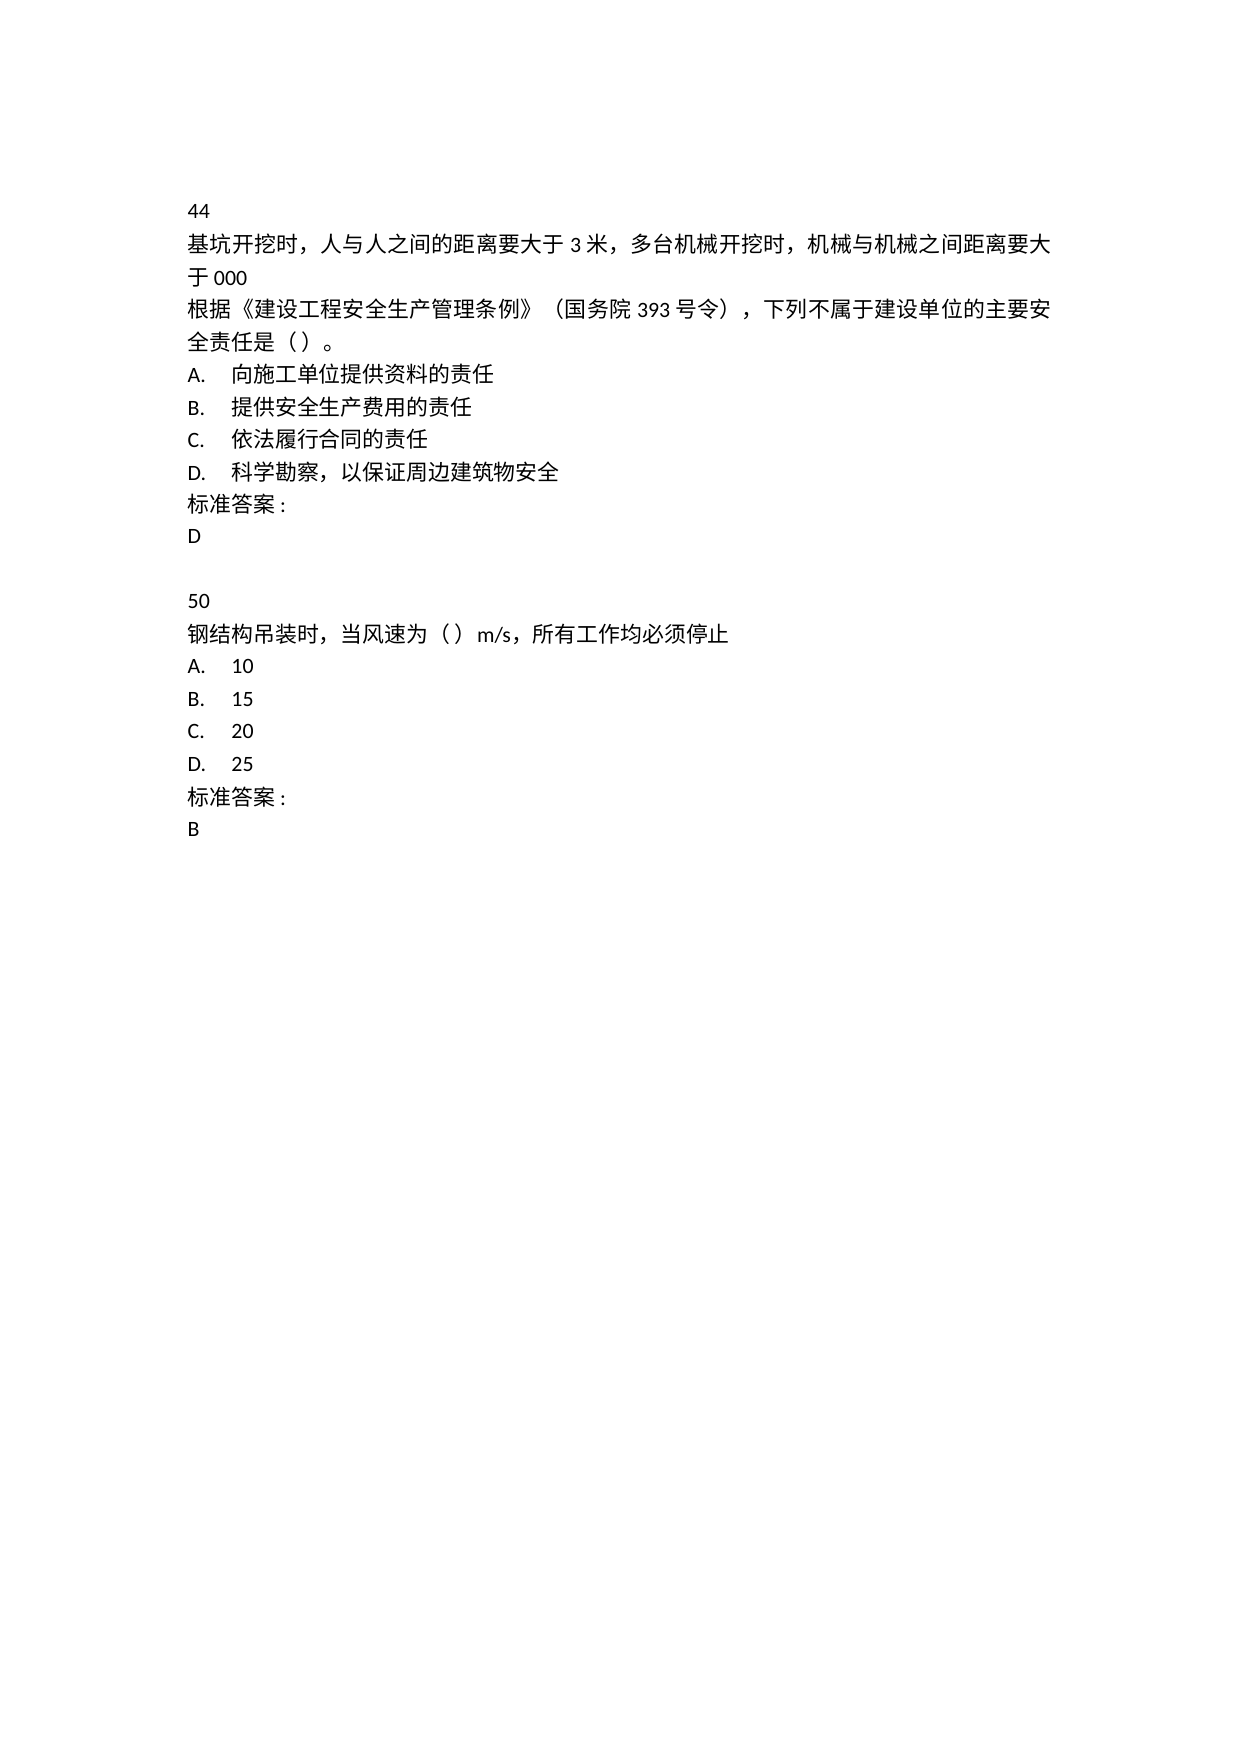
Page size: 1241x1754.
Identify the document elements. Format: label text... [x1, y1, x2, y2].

text D [187, 519, 1053, 552]
text 标准答案 : [187, 779, 1053, 812]
text 基坑开挖时，人与人之间的距离要大于3米，多台机械开挖时，机械与机械之间距离要大于000 [187, 227, 1053, 292]
text D. 25 [187, 747, 1053, 779]
text C. 20 [187, 714, 1053, 747]
text 根据《建设工程安全生产管理条例》（国务院393号令），下列不属于建设单位的主要安全责任是（ ）。 [187, 292, 1053, 357]
text A. 10 [187, 649, 1053, 682]
text A. 向施工单位提供资料的责任 [187, 357, 1053, 389]
text 标准答案 : [187, 487, 1053, 519]
text 钢结构吊装时，当风速为（ ）m/s，所有工作均必须停止 [187, 617, 1053, 649]
text 44 [187, 194, 1053, 227]
text B. 15 [187, 682, 1053, 714]
text B [187, 812, 1053, 844]
text D. 科学勘察，以保证周边建筑物安全 [187, 454, 1053, 487]
text B. 提供安全生产费用的责任 [187, 389, 1053, 422]
text 50 [187, 584, 1053, 617]
text C. 依法履行合同的责任 [187, 422, 1053, 454]
